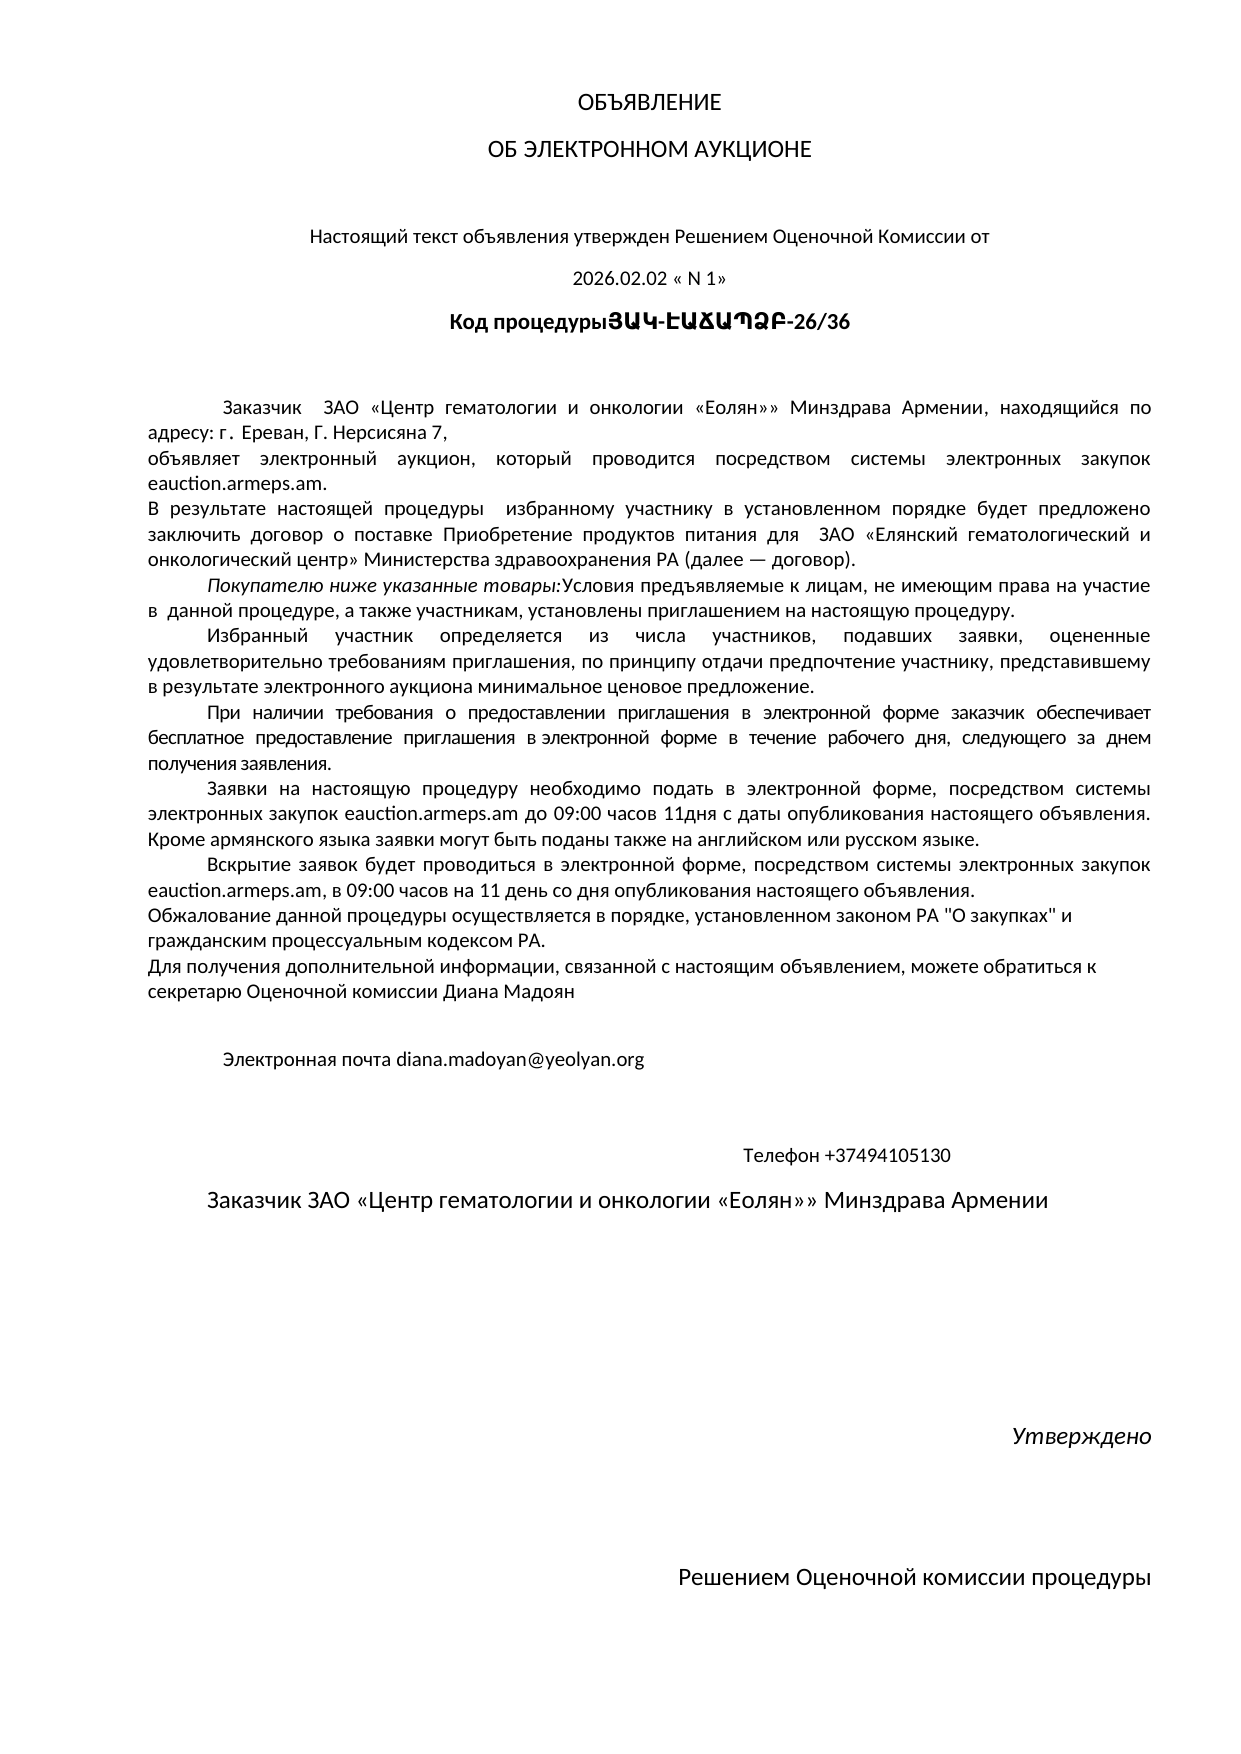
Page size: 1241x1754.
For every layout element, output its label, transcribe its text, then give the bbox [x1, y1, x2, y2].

text Утверждено [148, 1420, 1152, 1450]
text Электронная почта diana.madoyan@yeolyan.org [148, 1046, 1152, 1071]
text ОБ ЭЛЕКТРОННОМ АУКЦИОНЕ [148, 134, 1152, 164]
text Заказчик ЗАО «Центр гематологии и онкологии «Еолян»» Минздрава Армении [148, 1184, 1152, 1214]
text Обжалование данной процедуры осуществляется в порядке, установленном законом РА "О закупках" и гражданским процессуальным кодексом РА. [148, 902, 1152, 953]
text При наличии требования о предоставлении приглашения в электронной форме заказчик обеспечивает бесплатное предоставление приглашения в электронной форме в течение рабочего дня, следующего за днем получения заявления. [148, 699, 1152, 775]
text Заказчик ЗАО «Центр гематологии и онкологии «Еолян»» Минздрава Армении, находящийся по адресу: г․ Ереван, Г. Нерсисяна 7, [148, 394, 1152, 445]
text ОБЪЯВЛЕНИЕ [148, 86, 1152, 117]
text Покупателю ниже указанные товары:Условия предъявляемые к лицам, не имеющим права на участие в данной процедуре, а также участникам, установлены приглашением на настоящую процедуру. [148, 572, 1152, 623]
text объявляет электронный аукцион, который проводится посредством системы электронных закупок eauction.armeps.am. [148, 445, 1152, 496]
text В результате настоящей процедуры избранному участнику в установленном порядке будет предложено заключить договор о поставке Приобретение продуктов питания для ЗАО «Елянский гематологический и онкологический центр» Министерства здравоохранения РА (далее — договор). [148, 496, 1152, 572]
text Решением Оценочной комиссии процедуры [148, 1561, 1152, 1592]
text Заявки на настоящую процедуру необходимо подать в электронной форме, посредством системы электронных закупок eauction.armeps.am до 09:00 часов 11дня с даты опубликования настоящего объявления. Кроме армянского языка заявки могут быть поданы также на английском или русском языке. [148, 775, 1152, 851]
text Для получения дополнительной информации, связанной с настоящим объявлением, можете обратиться к секретарю Оценочной комиссии Диана Мадоян [148, 953, 1152, 1004]
text Вскрытие заявок будет проводиться в электронной форме, посредством системы электронных закупок eauction.armeps.am, в 09:00 часов на 11 день со дня опубликования настоящего объявления. [148, 851, 1152, 902]
text Код процедурыՅԱԿ-ԷԱՃԱՊՁԲ-26/36 [148, 307, 1152, 335]
text Избранный участник определяется из числа участников, подавших заявки, оцененные удовлетворительно требованиям приглашения, по принципу отдачи предпочтение участнику, представившему в результате электронного аукциона минимальное ценовое предложение. [148, 623, 1152, 699]
text 2026.02.02 « N 1» [148, 265, 1152, 290]
text Настоящий текст объявления утвержден Решением Оценочной Комиссии от [148, 223, 1152, 248]
text Телефон +37494105130 [325, 1088, 1152, 1167]
